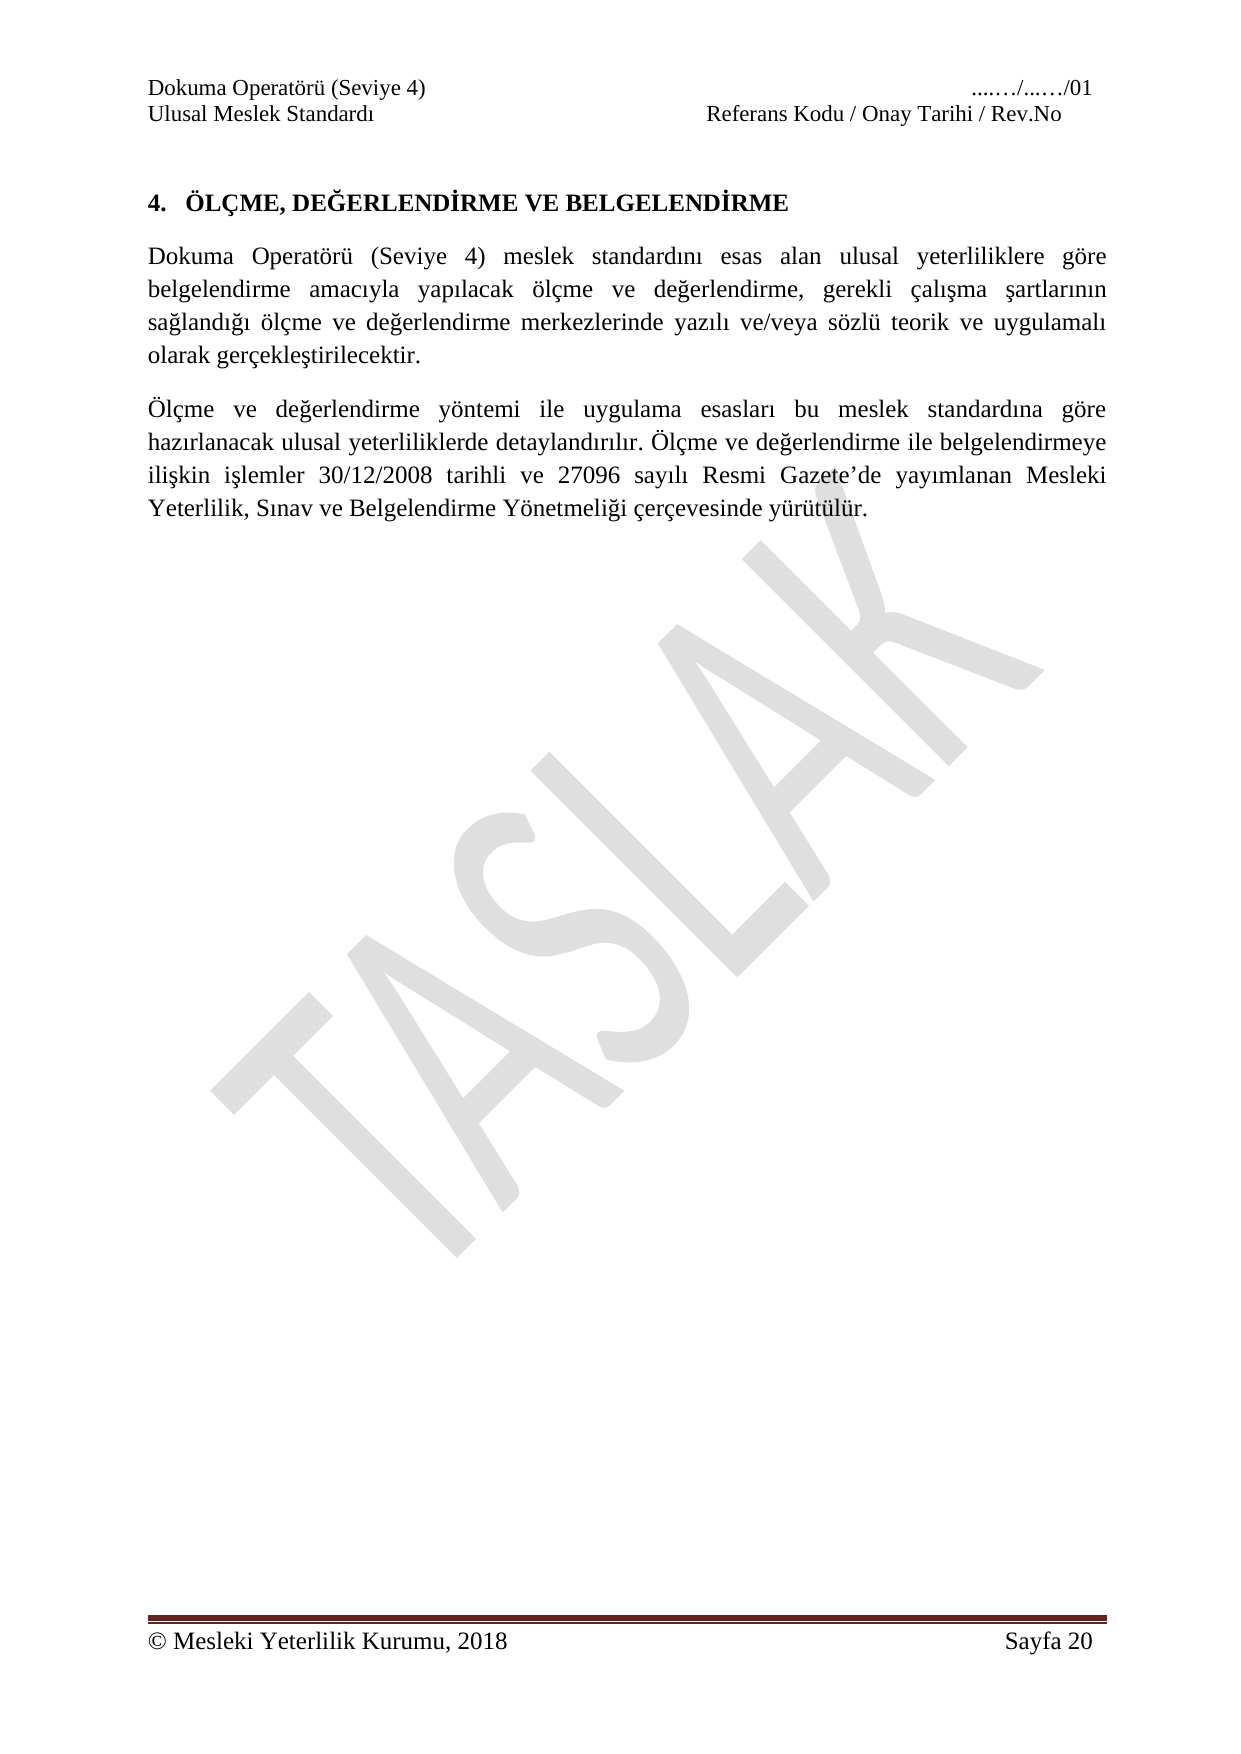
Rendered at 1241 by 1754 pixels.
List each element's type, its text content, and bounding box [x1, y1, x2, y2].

list ÖLÇME, DEĞERLENDİRME VE BELGELENDİRME [148, 188, 1107, 216]
text Dokuma Operatörü (Seviye 4) meslek standardını esas alan ulusal yeterliliklere göre belgelendirme amacıyla yapılacak ölçme ve değerlendirme, gerekli çalışma şartlarının sağlandığı ölçme ve değerlendirme merkezlerinde yazılı ve/veya sözlü teorik ve uygulamalı olarak gerçekleştirilecektir. [148, 241, 1107, 369]
text Ölçme ve değerlendirme yöntemi ile uygulama esasları bu meslek standardına göre hazırlanacak ulusal yeterliliklerde detaylandırılır. Ölçme ve değerlendirme ile belgelendirmeye ilişkin işlemler 30/12/2008 tarihli ve 27096 sayılı Resmi Gazete’de yayımlanan Mesleki Yeterlilik, Sınav ve Belgelendirme Yönetmeliği çerçevesinde yürütülür. [148, 394, 1107, 522]
